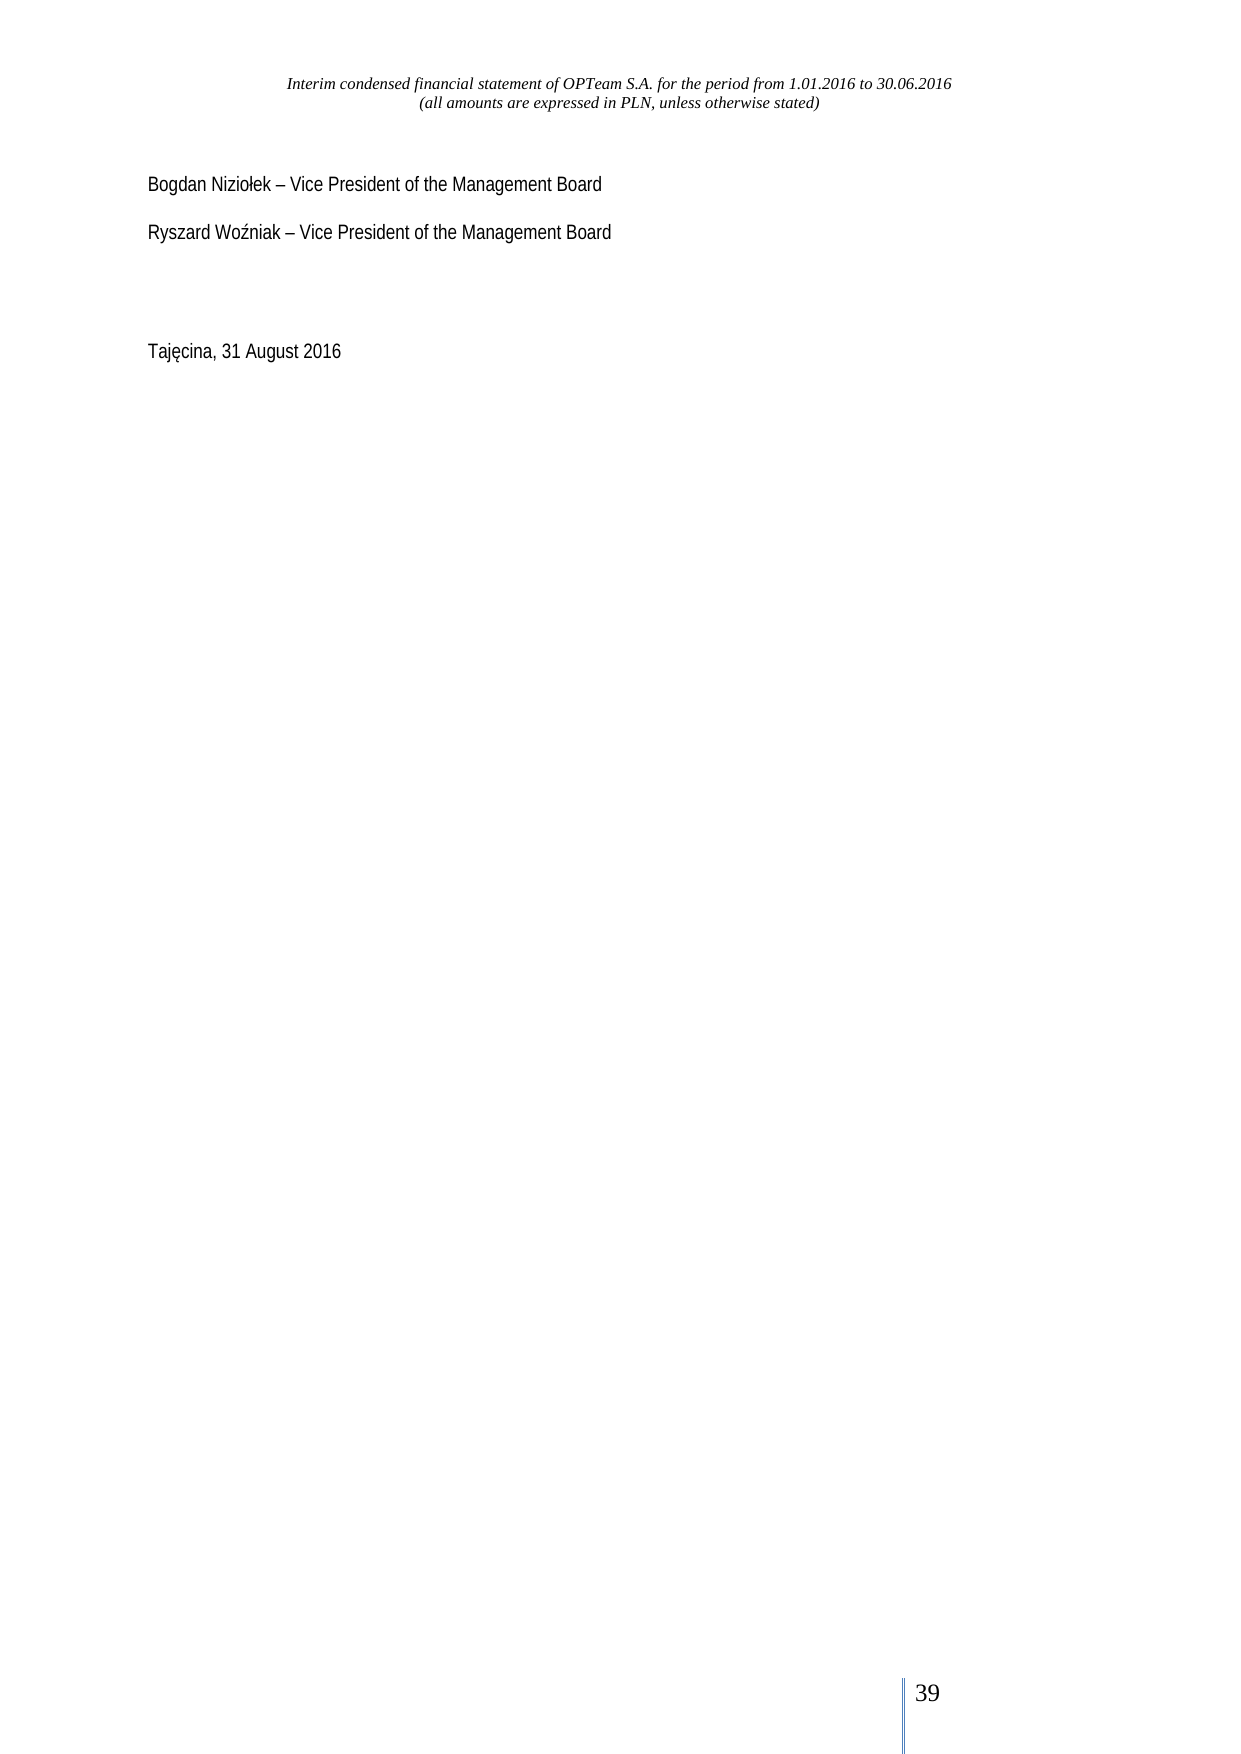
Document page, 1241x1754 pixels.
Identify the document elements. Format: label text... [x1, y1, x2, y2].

text Bogdan Niziołek – Vice President of the Management Board [148, 172, 1092, 196]
text Ryszard Woźniak – Vice President of the Management Board [148, 219, 1092, 243]
text Tajęcina, 31 August 2016 [148, 339, 1092, 363]
